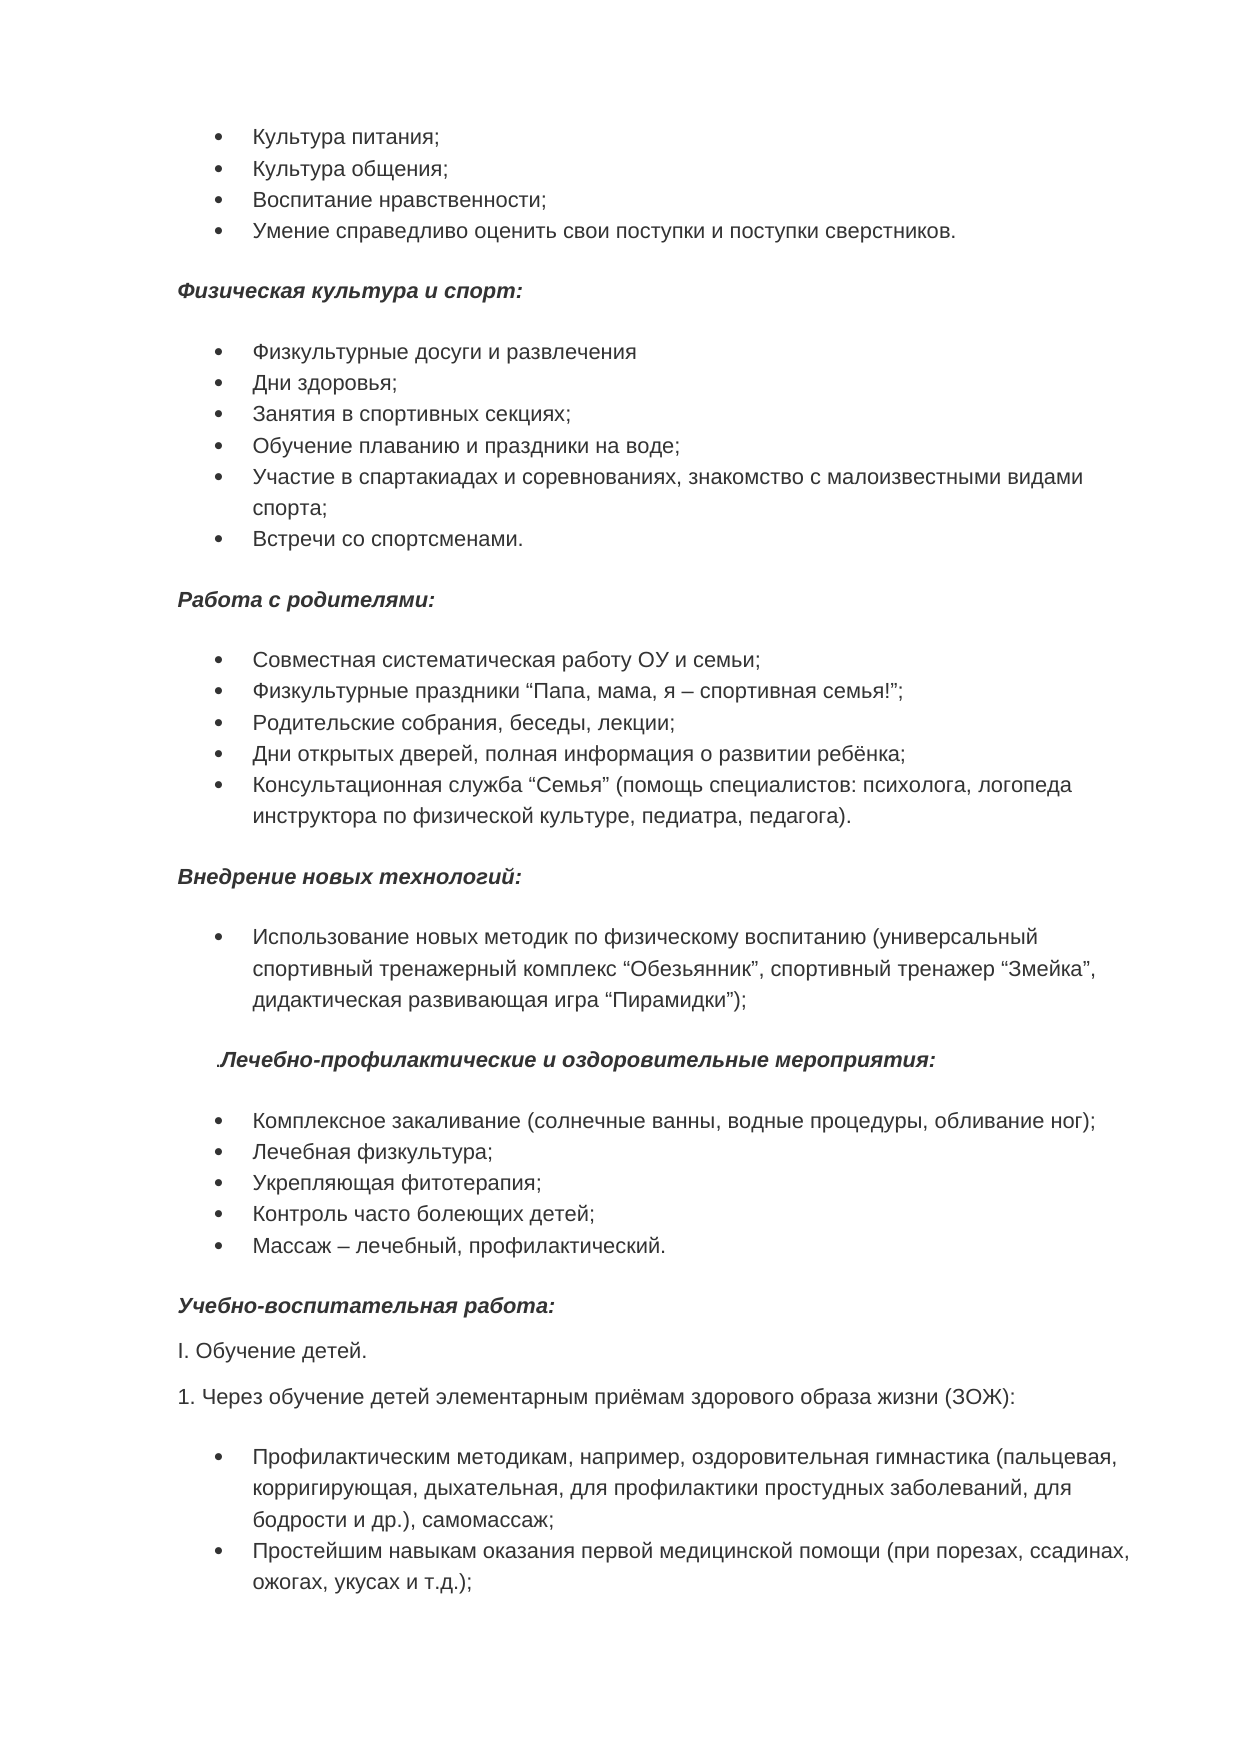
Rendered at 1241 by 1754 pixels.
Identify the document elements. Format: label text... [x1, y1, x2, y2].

text .Лечебно-профилактические и оздоровительные мероприятия: [215, 1041, 1152, 1072]
list Культура общения; [215, 149, 1152, 181]
list Обучение плаванию и праздники на воде; [215, 426, 1152, 458]
list Занятия в спортивных секциях; [215, 395, 1152, 426]
text Внедрение новых технологий: [177, 858, 1152, 889]
text I. Обучение детей. [177, 1332, 1152, 1363]
list Воспитание нравственности; [215, 181, 1152, 212]
list Физкультурные праздники “Папа, мама, я – спортивная семья!”; [215, 672, 1152, 703]
text 1. Через обучение детей элементарным приёмам здорового образа жизни (ЗОЖ): [177, 1377, 1152, 1409]
list Лечебная физкультура; [215, 1133, 1152, 1164]
list Родительские собрания, беседы, лекции; [215, 703, 1152, 735]
text Учебно-воспитательная работа: [177, 1287, 1152, 1318]
list Физкультурные досуги и развлечения [215, 333, 1152, 364]
list Использование новых методик по физическому воспитанию (универсальный спортивный тренажерный комплекс “Обезьянник”, спортивный тренажер “Змейка”, дидактическая развивающая игра “Пирамидки”); [215, 918, 1152, 1012]
list Массаж – лечебный, профилактический. [215, 1226, 1152, 1258]
list Профилактическим методикам, например, оздоровительная гимнастика (пальцевая, корригирующая, дыхательная, для профилактики простудных заболеваний, для бодрости и др.), самомассаж; [215, 1438, 1152, 1532]
list Совместная систематическая работу ОУ и семьи; [215, 641, 1152, 672]
list Дни здоровья; [215, 364, 1152, 395]
list Простейшим навыкам оказания первой медицинской помощи (при порезах, ссадинах, ожогах, укусах и т.д.); [215, 1532, 1152, 1594]
list Комплексное закаливание (солнечные ванны, водные процедуры, обливание ног); [215, 1101, 1152, 1133]
list Укрепляющая фитотерапия; [215, 1164, 1152, 1195]
text Физическая культура и спорт: [177, 272, 1152, 303]
text Работа с родителями: [177, 581, 1152, 612]
list Консультационная служба “Семья” (помощь специалистов: психолога, логопеда инструктора по физической культуре, педиатра, педагога). [215, 766, 1152, 828]
list Дни открытых дверей, полная информация о развитии ребёнка; [215, 735, 1152, 766]
list Культура питания; [215, 118, 1152, 149]
list Встречи со спортсменами. [215, 520, 1152, 551]
list Контроль часто болеющих детей; [215, 1195, 1152, 1226]
list Участие в спартакиадах и соревнованиях, знакомство с малоизвестными видами спорта; [215, 458, 1152, 520]
list Умение справедливо оценить свои поступки и поступки сверстников. [215, 212, 1152, 243]
